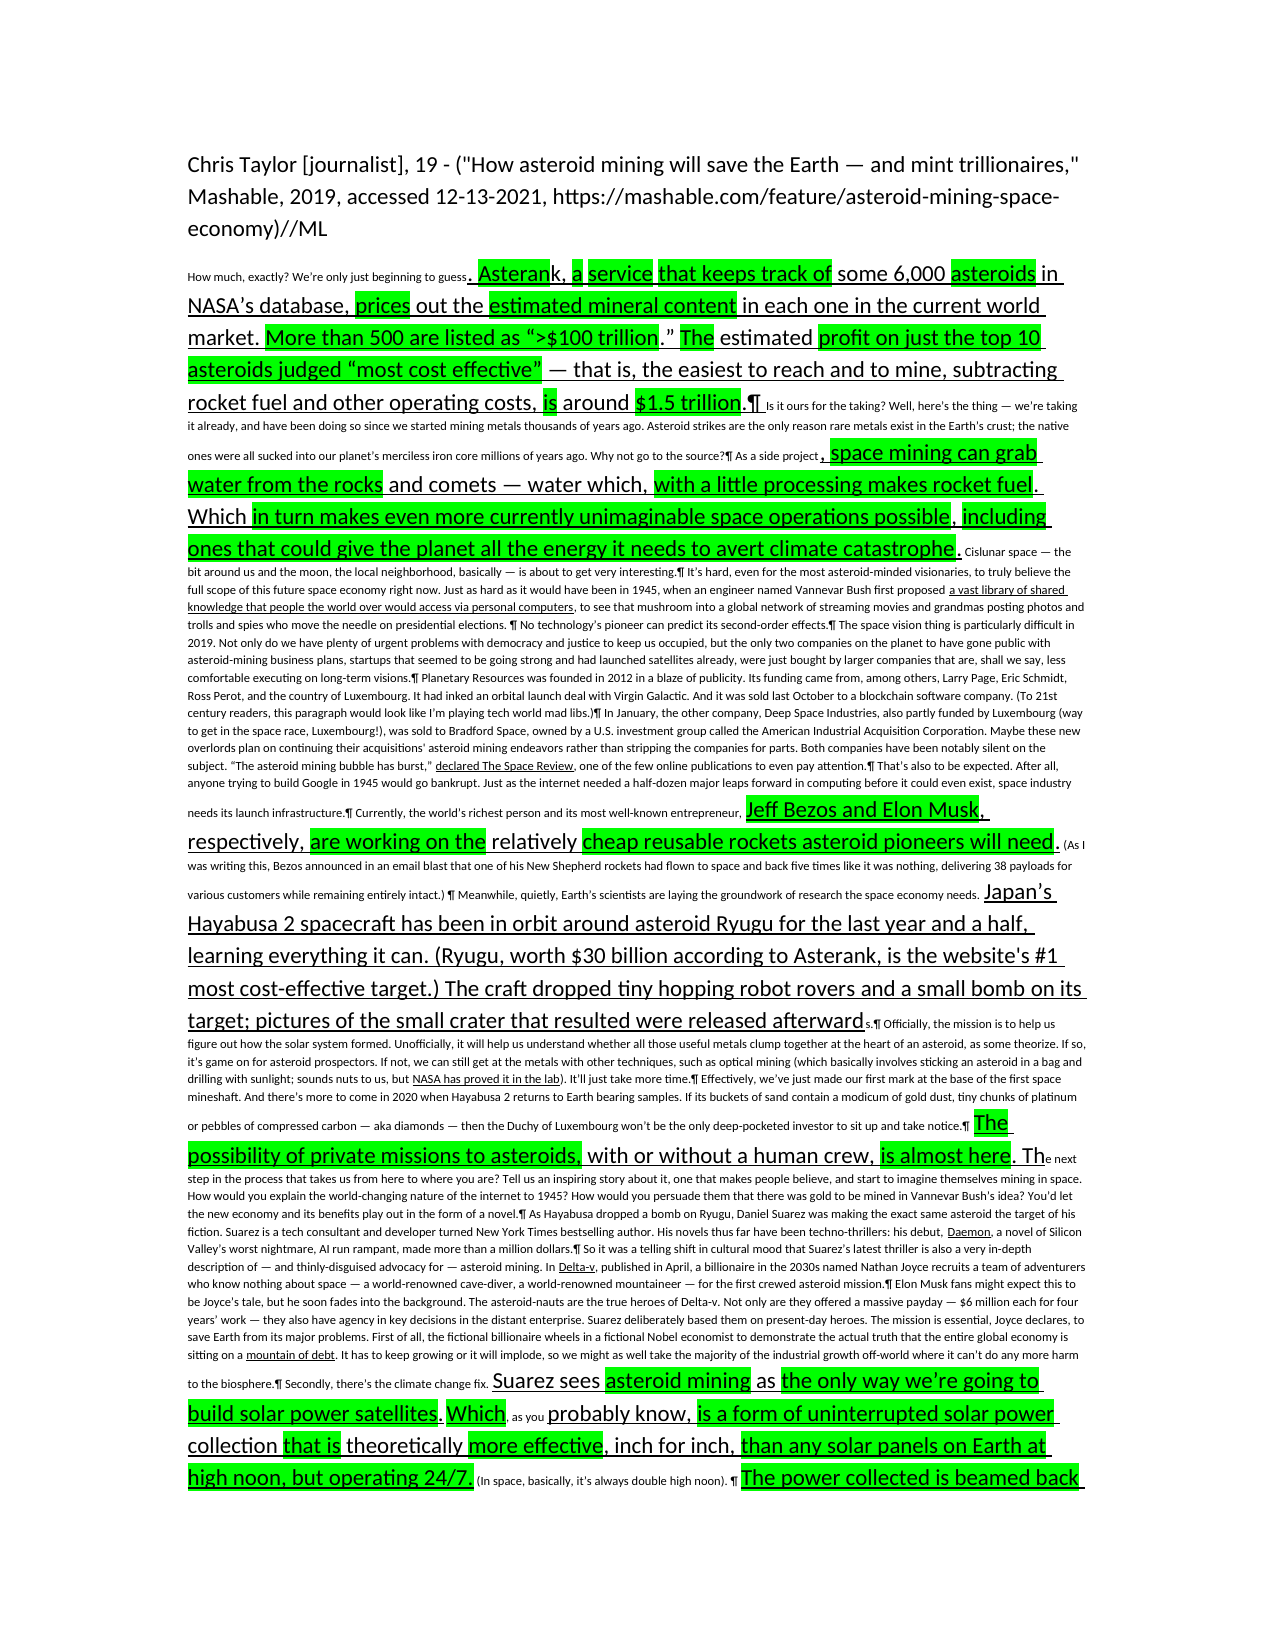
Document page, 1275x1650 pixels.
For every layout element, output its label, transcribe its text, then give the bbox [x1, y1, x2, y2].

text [187, 999, 1087, 1491]
text Chris Taylor [journalist], 19 - ("How asteroid mining will save the Earth — and mint trillionaires," Mashable, 2019, accessed 12-13-2021, https://mashable.com/feature/asteroid-mining-space-economy)//ML [187, 150, 1087, 242]
